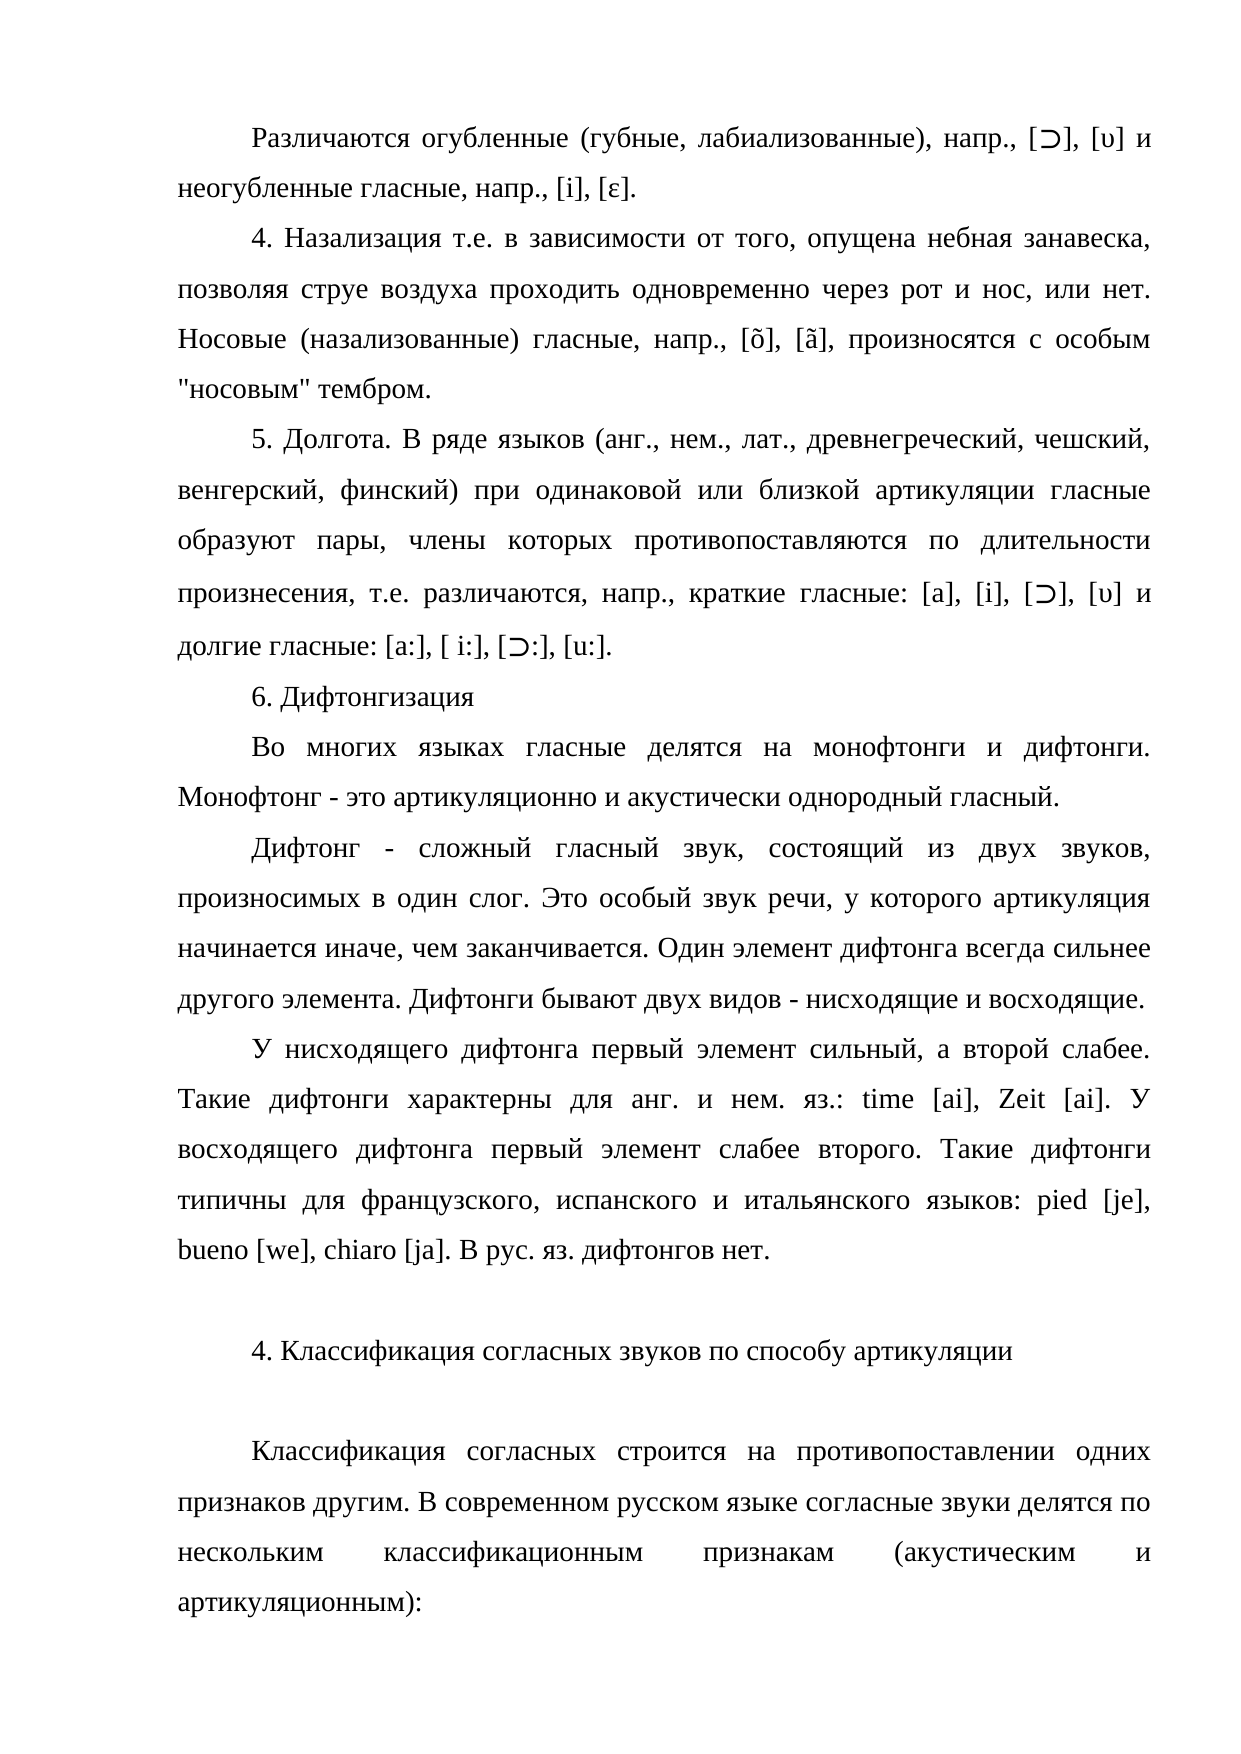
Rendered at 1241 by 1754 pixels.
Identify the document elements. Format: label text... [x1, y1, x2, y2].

text Классификация согласных строится на противопоставлении одних признаков другим. В современном русском языке согласные звуки делятся по нескольким классификационным признакам (акустическим и артикуляционным): [177, 1433, 1152, 1618]
text 6. Дифтонгизация [177, 679, 1152, 712]
text Во многих языках гласные делятся на монофтонги и дифтонги. Монофтонг - это артикуляционно и акустически однородный гласный. [177, 729, 1152, 813]
text Различаются огубленные (губные, лабиализованные), напр., [⊃], [υ] и неогубленные гласные, напр., [i], [ε]. [177, 118, 1152, 204]
text У нисходящего дифтонга первый элемент сильный, а второй слабее. Такие дифтонги характерны для анг. и нем. яз.: time [ai], Zeit [ai]. У восходящего дифтонга первый элемент слабее второго. Такие дифтонги типичны для французского, испанского и итальянского языков: pied [je], bueno [we], chiaro [ja]. В рус. яз. дифтонгов нет. [177, 1031, 1152, 1266]
text 5. Долгота. В ряде языков (анг., нем., лат., древнегреческий, чешский, венгерский, финский) при одинаковой или близкой артикуляции гласные образуют пары, члены которых противопоставляются по длительности произнесения, т.е. различаются, напр., краткие гласные: [а], [i], [⊃], [υ] и долгие гласные: [а:], [ i:], [⊃:], [u:]. [177, 422, 1152, 661]
text 4. Назализация т.е. в зависимости от того, опущена небная занавеска, позволяя струе воздуха проходить одновременно через рот и нос, или нет. Носовые (назализованные) гласные, напр., [õ], [ã], произносятся с особым "носовым" тембром. [177, 220, 1152, 405]
text Дифтонг - сложный гласный звук, состоящий из двух звуков, произносимых в один слог. Это особый звук речи, у которого артикуляция начинается иначе, чем заканчивается. Один элемент дифтонга всегда сильнее другого элемента. Дифтонги бывают двух видов - нисходящие и восходящие. [177, 830, 1152, 1014]
text 4. Классификация согласных звуков по способу артикуляции [177, 1333, 1152, 1366]
